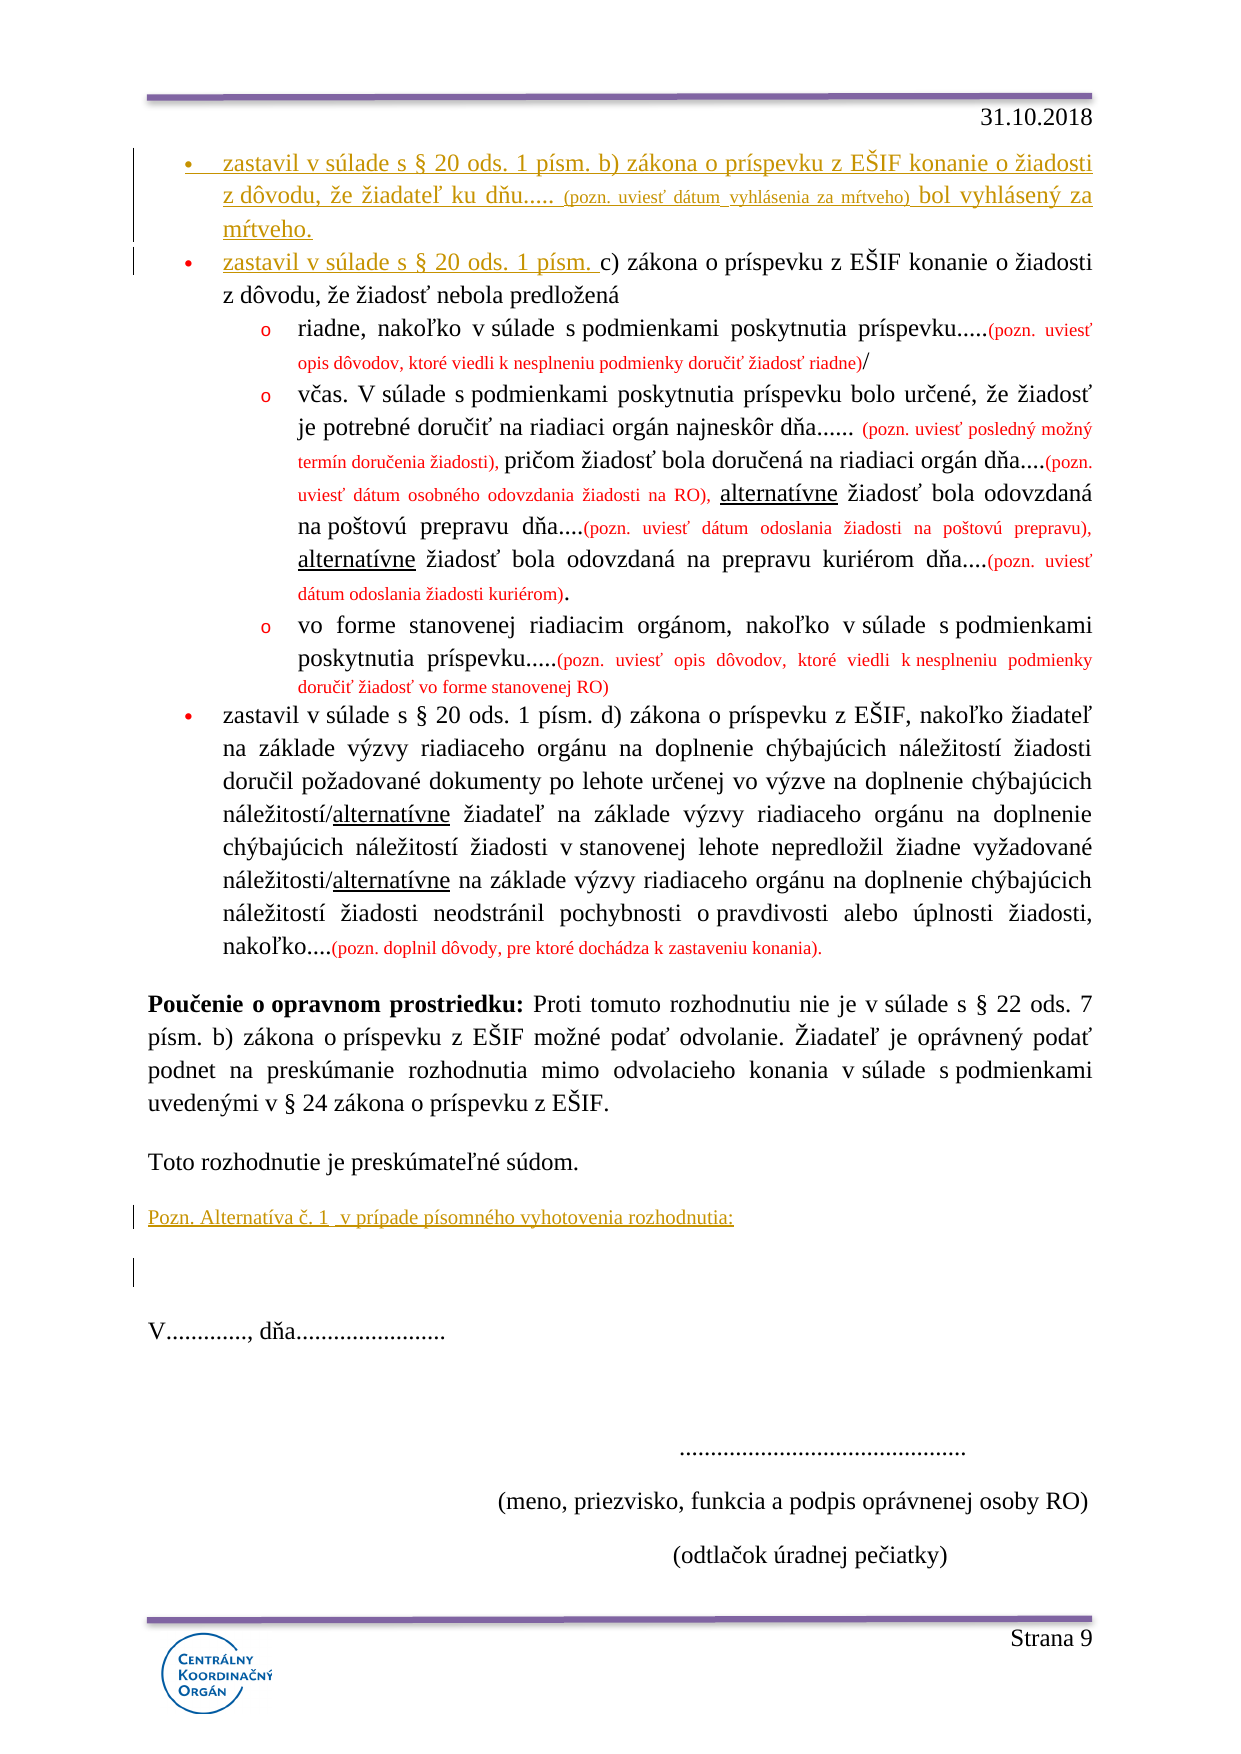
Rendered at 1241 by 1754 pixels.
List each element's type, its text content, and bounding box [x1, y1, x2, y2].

list riadne, nakoľko v súlade s podmienkami poskytnutia príspevku.....(pozn. uviesť opis dôvodov, ktoré viedli k nesplneniu podmienky doručiť žiadosť riadne)/ [260, 313, 1093, 375]
text Toto rozhodnutie je preskúmateľné súdom. [148, 1147, 1093, 1175]
text Poučenie o opravnom prostriedku: Proti tomuto rozhodnutiu nie je v súlade s § 22 ods. 7 písm. b) zákona o príspevku z EŠIF možné podať odvolanie. Žiadateľ je oprávnený podať podnet na preskúmanie rozhodnutia mimo odvolacieho konania v súlade s podmienkami uvedenými v § 24 zákona o príspevku z EŠIF. [148, 989, 1093, 1117]
list vo forme stanovenej riadiacim orgánom, nakoľko v súlade s podmienkami poskytnutia príspevku.....(pozn. uviesť opis dôvodov, ktoré viedli k nesplneniu podmienky doručiť žiadosť vo forme stanovenej RO) [260, 610, 1093, 697]
list c) zákona o príspevku z EŠIF konanie o žiadosti z dôvodu, že žiadosť nebola predložená [185, 247, 1093, 308]
text V............., dňa........................ [148, 1316, 1093, 1345]
list včas. V súlade s podmienkami poskytnutia príspevku bolo určené, že žiadosť je potrebné doručiť na riadiaci orgán najneskôr dňa...... (pozn. uviesť posledný možný termín doručenia žiadosti), pričom žiadosť bola doručená na riadiaci orgán dňa....(pozn. uviesť dátum osobného odovzdania žiadosti na RO), alternatívne žiadosť bola odovzdaná na poštovú prepravu dňa....(pozn. uviesť dátum odoslania žiadosti na poštovú prepravu), alternatívne žiadosť bola odovzdaná na prepravu kuriérom dňa....(pozn. uviesť dátum odoslania žiadosti kuriérom). [260, 379, 1093, 606]
text (odtlačok úradnej pečiatky) [148, 1540, 1093, 1568]
picture [159, 1631, 272, 1713]
text (meno, priezvisko, funkcia a podpis oprávnenej osoby RO) [148, 1486, 1093, 1514]
text .............................................. [148, 1432, 1093, 1461]
list zastavil v súlade s § 20 ods. 1 písm. d) zákona o príspevku z EŠIF, nakoľko žiadateľ na základe výzvy riadiaceho orgánu na doplnenie chýbajúcich náležitostí žiadosti doručil požadované dokumenty po lehote určenej vo výzve na doplnenie chýbajúcich náležitostí/alternatívne žiadateľ na základe výzvy riadiaceho orgánu na doplnenie chýbajúcich náležitostí žiadosti v stanovenej lehote nepredložil žiadne vyžadované náležitosti/alternatívne na základe výzvy riadiaceho orgánu na doplnenie chýbajúcich náležitostí žiadosti neodstránil pochybnosti o pravdivosti alebo úplnosti žiadosti, nakoľko....(pozn. doplnil dôvody, pre ktoré dochádza k zastaveniu konania). [185, 700, 1093, 960]
